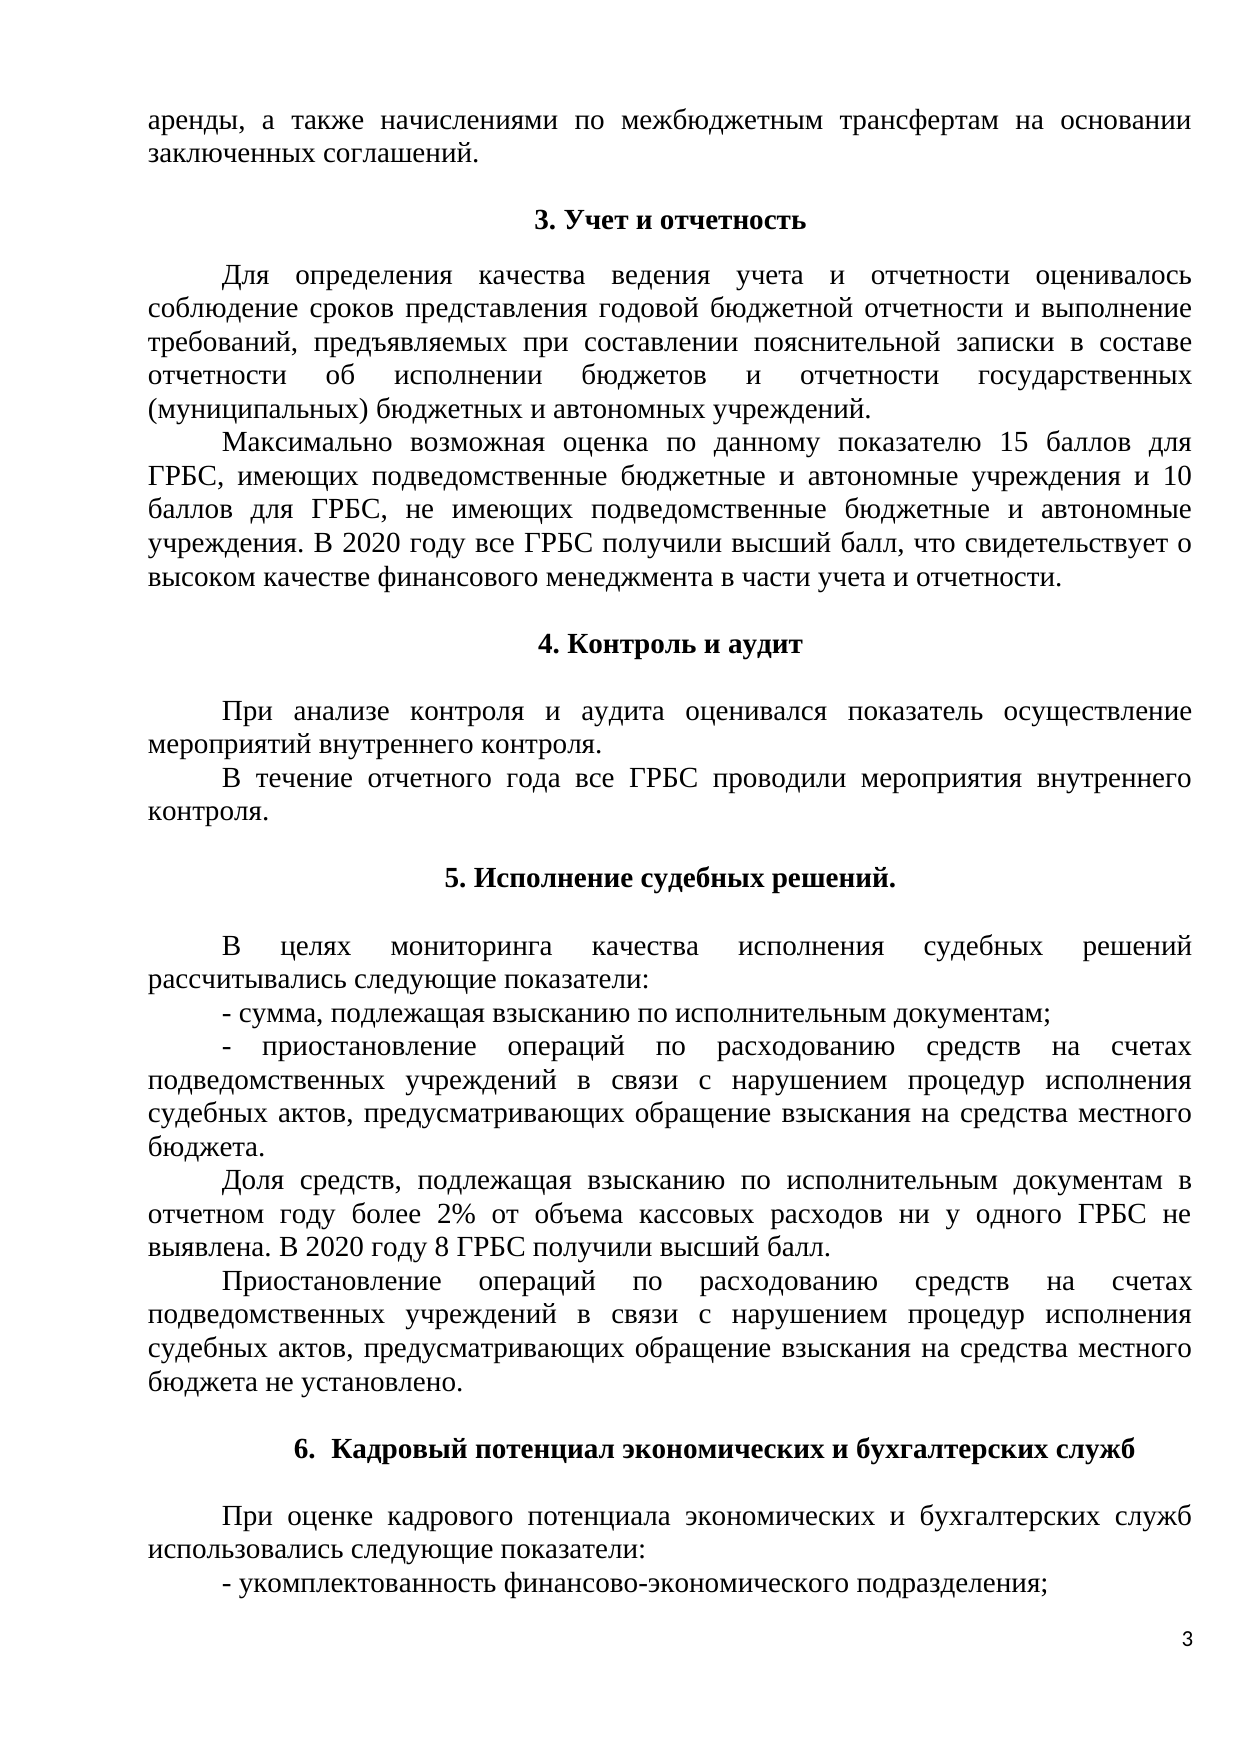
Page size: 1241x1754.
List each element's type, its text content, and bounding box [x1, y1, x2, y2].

text При оценке кадрового потенциала экономических и бухгалтерских служб использовались следующие показатели: [148, 1498, 1193, 1565]
text 5. Исполнение судебных решений. [148, 861, 1193, 894]
text Максимально возможная оценка по данному показателю 15 баллов для ГРБС, имеющих подведомственные бюджетные и автономные учреждения и 10 баллов для ГРБС, не имеющих подведомственные бюджетные и автономные учреждения. В 2020 году все ГРБС получили высший балл, что свидетельствует о высоком качестве финансового менеджмента в части учета и отчетности. [148, 424, 1193, 592]
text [148, 102, 1193, 169]
text - приостановление операций по расходованию средств на счетах подведомственных учреждений в связи с нарушением процедур исполнения судебных актов, предусматривающих обращение взыскания на средства местного бюджета. [148, 1028, 1193, 1162]
text 4. Контроль и аудит [148, 626, 1193, 659]
text - укомплектованность финансово-экономического подразделения; [148, 1565, 1193, 1598]
text Для определения качества ведения учета и отчетности оценивалось соблюдение сроков представления годовой бюджетной отчетности и выполнение требований, предъявляемых при составлении пояснительной записки в составе отчетности об исполнении бюджетов и отчетности государственных (муниципальных) бюджетных и автономных учреждений. [148, 257, 1193, 424]
text Доля средств, подлежащая взысканию по исполнительным документам в отчетном году более 2% от объема кассовых расходов ни у одного ГРБС не выявлена. В 2020 году 8 ГРБС получили высший балл. [148, 1162, 1193, 1263]
list Кадровый потенциал экономических и бухгалтерских служб [236, 1431, 1193, 1464]
text Приостановление операций по расходованию средств на счетах подведомственных учреждений в связи с нарушением процедур исполнения судебных актов, предусматривающих обращение взыскания на средства местного бюджета не установлено. [148, 1263, 1193, 1397]
text - сумма, подлежащая взысканию по исполнительным документам; [148, 995, 1193, 1028]
text В целях мониторинга качества исполнения судебных решений рассчитывались следующие показатели: [148, 928, 1193, 995]
text 3. Учет и отчетность [148, 202, 1193, 236]
text В течение отчетного года все ГРБС проводили мероприятия внутреннего контроля. [148, 760, 1193, 827]
text При анализе контроля и аудита оценивался показатель осуществление мероприятий внутреннего контроля. [148, 693, 1193, 760]
